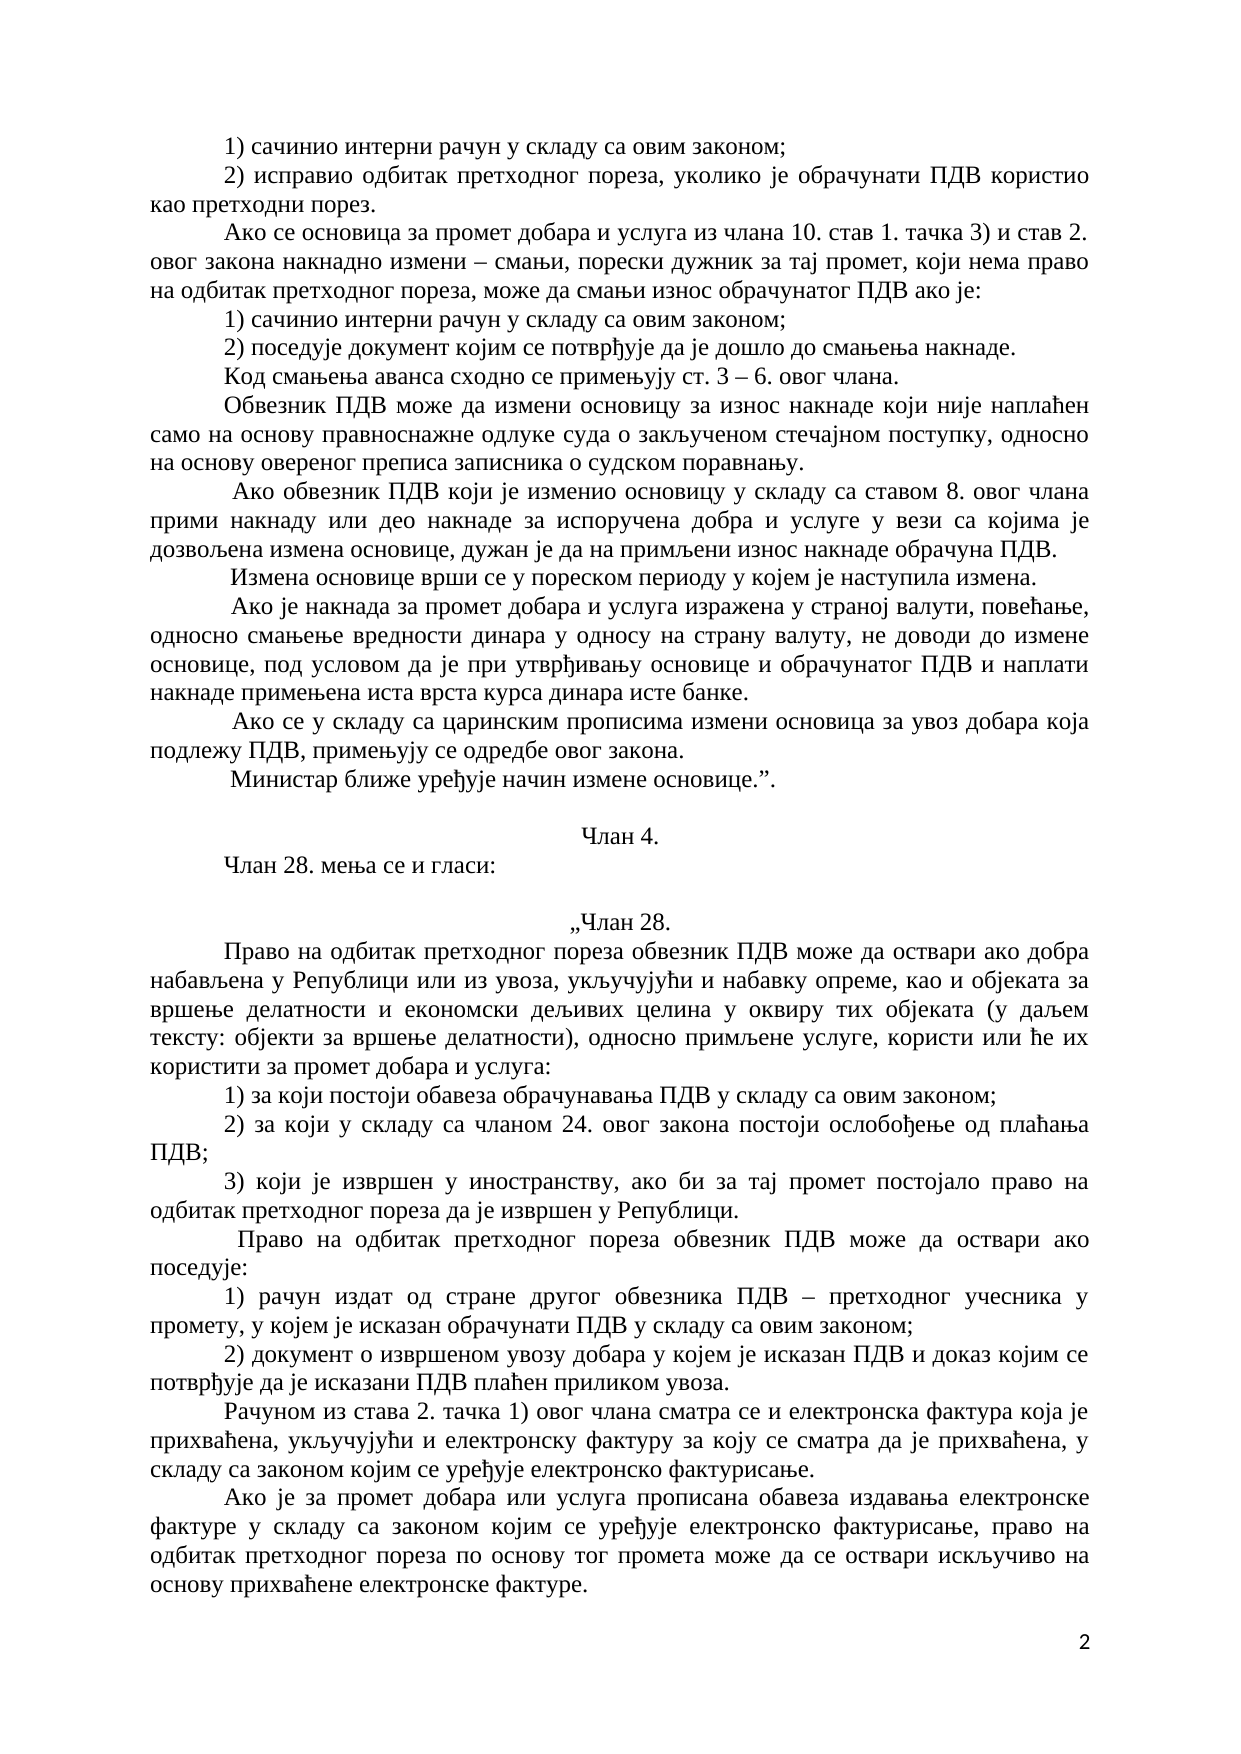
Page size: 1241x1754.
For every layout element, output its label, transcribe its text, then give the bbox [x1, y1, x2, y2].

text Обвезник ПДВ може да измени основицу за износ накнаде који није наплаћен само на основу правноснажне одлуке суда о закљученом стечајном поступку, односно на основу овереног преписа записника о судском поравнању. [150, 390, 1090, 476]
text Код смањења аванса сходно се примењују ст. 3 – 6. овог члана. [150, 361, 1090, 390]
text 1) за који постоји обавеза обрачунавања ПДВ у складу са овим законом; [150, 1080, 1090, 1109]
text Министар ближе уређује начин измене основице.”. [150, 764, 1090, 792]
text Ако обвезник ПДВ који је изменио основицу у складу са ставом 8. овог члана прими накнаду или део накнаде за испоручена добра и услуге у вези са којима је дозвољена измена основице, дужан је да на примљени износ накнаде обрачуна ПДВ. [150, 476, 1090, 562]
text 1) сачинио интерни рачун у складу са овим законом; [150, 131, 1090, 160]
text Ако се основица за промет добара и услуга из члана 10. став 1. тачка 3) и став 2. овог закона накнадно измени – смањи, порески дужник за тај промет, који нема право на одбитак претходног пореза, може да смањи износ обрачунатог ПДВ ако је: [150, 217, 1090, 304]
text 2) за који у складу са чланом 24. овог закона постоји ослобођење од плаћања ПДВ; [150, 1109, 1090, 1166]
text 1) рачун издат од стране другог обвезника ПДВ – претходног учесника у промету, у којем је исказан обрачунати ПДВ у складу са овим законом; [150, 1281, 1090, 1339]
text Рачуном из става 2. тачка 1) овог члана сматра се и електронска фактура која је прихваћена, укључујући и електронску фактуру за коју се сматра да је прихваћена, у складу са законом којим се уређује електронско фактурисање. [150, 1396, 1090, 1482]
text Ако је накнада за промет добара и услуга изражена у страној валути, повећање, односно смањење вредности динара у односу на страну валуту, не доводи до измене основице, под условом да је при утврђивању основице и обрачунатог ПДВ и наплати накнаде примењена иста врста курса динара исте банке. [150, 591, 1090, 706]
text Измена основице врши се у пореском периоду у којем је наступила измена. [150, 562, 1090, 591]
text Члан 28. мења се и гласи: [150, 850, 1090, 879]
text 1) сачинио интерни рачун у складу са овим законом; [150, 304, 1090, 332]
text 3) који је извршен у иностранству, ако би за тај промет постојало право на одбитак претходног пореза да је извршен у Републици. [150, 1166, 1090, 1224]
text 2) документ о извршеном увозу добара у којем је исказан ПДВ и доказ којим се потврђује да је исказани ПДВ плаћен приликом увоза. [150, 1339, 1090, 1396]
text Право на одбитак претходног пореза обвезник ПДВ може да оствари ако добра набављена у Републици или из увоза, укључујући и набавку опреме, као и објеката за вршење делатности и економски дељивих целина у оквиру тих објеката (у даљем тексту: објекти за вршење делатности), односно примљене услуге, користи или ће их користити за промет добара и услуга: [150, 936, 1090, 1080]
text 2) поседује документ којим се потврђује да је дошло до смањења накнаде. [150, 332, 1090, 361]
text 2) исправио одбитак претходног пореза, уколико је обрачунати ПДВ користио као претходни порез. [150, 160, 1090, 217]
text Ако је за промет добара или услуга прописана обавеза издавања електронске фактуре у складу са законом којим се уређује електронско фактурисање, право на одбитак претходног пореза по основу тог промета може да се оствари искључиво на основу прихваћене електронске фактуре. [150, 1482, 1090, 1597]
text „Члан 28. [150, 907, 1090, 936]
text Члан 4. [150, 821, 1090, 850]
text Право на одбитак претходног пореза обвезник ПДВ може да оствари ако поседује: [150, 1224, 1090, 1281]
text Ако се у складу са царинским прописима измени основица за увоз добара која подлежу ПДВ, примењују се одредбе овог закона. [150, 706, 1090, 764]
